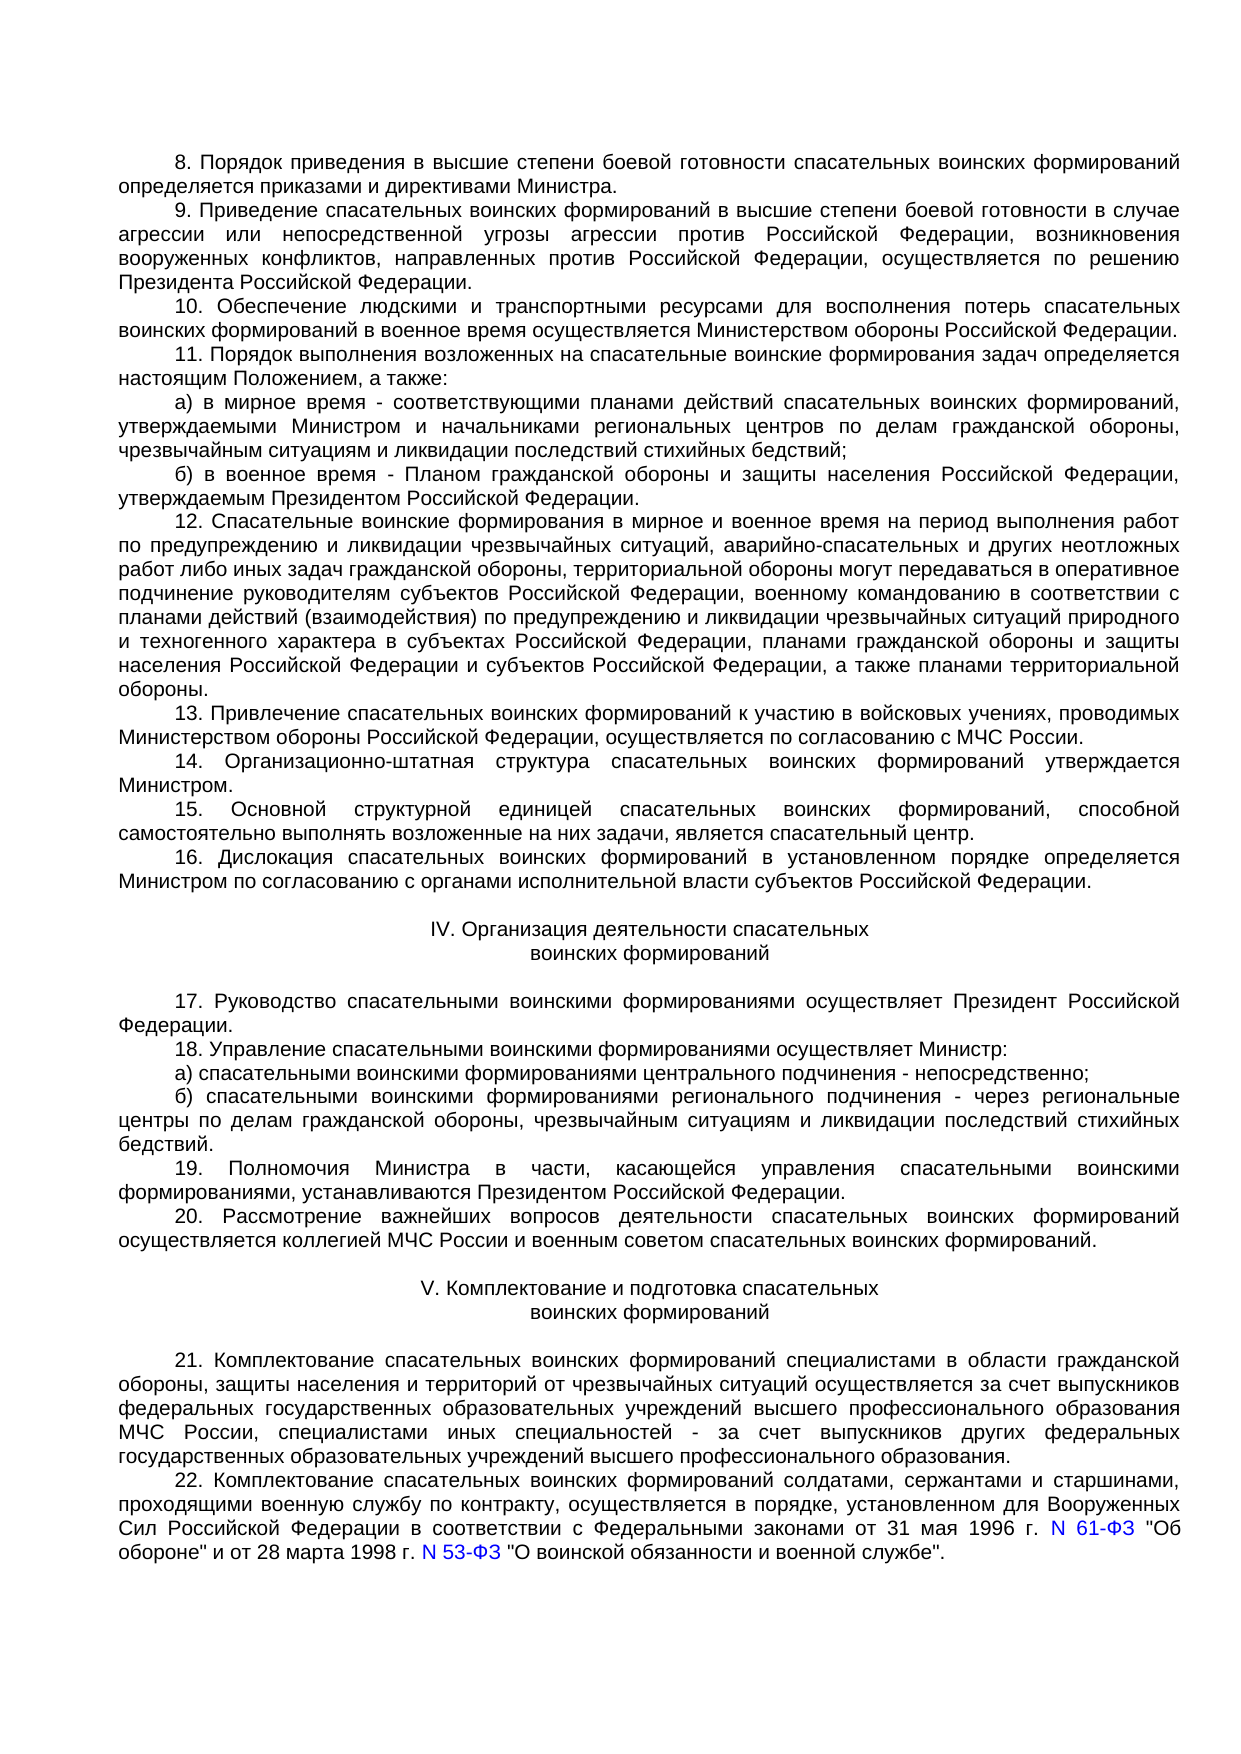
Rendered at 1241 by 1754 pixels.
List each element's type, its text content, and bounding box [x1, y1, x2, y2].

text IV. Организация деятельности спасательных [118, 917, 1181, 941]
text 9. Приведение спасательных воинских формирований в высшие степени боевой готовности в случае агрессии или непосредственной угрозы агрессии против Российской Федерации, возникновения вооруженных конфликтов, направленных против Российской Федерации, осуществляется по решению Президента Российской Федерации. [118, 198, 1181, 294]
text 21. Комплектование спасательных воинских формирований специалистами в области гражданской обороны, защиты населения и территорий от чрезвычайных ситуаций осуществляется за счет выпускников федеральных государственных образовательных учреждений высшего профессионального образования МЧС России, специалистами иных специальностей - за счет выпускников других федеральных государственных образовательных учреждений высшего профессионального образования. [118, 1348, 1181, 1468]
text а) в мирное время - соответствующими планами действий спасательных воинских формирований, утверждаемыми Министром и начальниками региональных центров по делам гражданской обороны, чрезвычайным ситуациям и ликвидации последствий стихийных бедствий; [118, 389, 1181, 461]
text V. Комплектование и подготовка спасательных [118, 1276, 1181, 1300]
text 13. Привлечение спасательных воинских формирований к участию в войсковых учениях, проводимых Министерством обороны Российской Федерации, осуществляется по согласованию с МЧС России. [118, 701, 1181, 749]
text 12. Спасательные воинские формирования в мирное и военное время на период выполнения работ по предупреждению и ликвидации чрезвычайных ситуаций, аварийно-спасательных и других неотложных работ либо иных задач гражданской обороны, территориальной обороны могут передаваться в оперативное подчинение руководителям субъектов Российской Федерации, военному командованию в соответствии с планами действий (взаимодействия) по предупреждению и ликвидации чрезвычайных ситуаций природного и техногенного характера в субъектах Российской Федерации, планами гражданской обороны и защиты населения Российской Федерации и субъектов Российской Федерации, а также планами территориальной обороны. [118, 509, 1181, 701]
text а) спасательными воинскими формированиями центрального подчинения - непосредственно; [118, 1060, 1181, 1084]
text 16. Дислокация спасательных воинских формирований в установленном порядке определяется Министром по согласованию с органами исполнительной власти субъектов Российской Федерации. [118, 845, 1181, 893]
text 17. Руководство спасательными воинскими формированиями осуществляет Президент Российской Федерации. [118, 988, 1181, 1036]
text 8. Порядок приведения в высшие степени боевой готовности спасательных воинских формирований определяется приказами и директивами Министра. [118, 150, 1181, 198]
text 18. Управление спасательными воинскими формированиями осуществляет Министр: [118, 1036, 1181, 1060]
text 11. Порядок выполнения возложенных на спасательные воинские формирования задач определяется настоящим Положением, а также: [118, 342, 1181, 389]
text воинских формирований [118, 1300, 1181, 1324]
text 19. Полномочия Министра в части, касающейся управления спасательными воинскими формированиями, устанавливаются Президентом Российской Федерации. [118, 1156, 1181, 1204]
text 14. Организационно-штатная структура спасательных воинских формирований утверждается Министром. [118, 749, 1181, 797]
text б) спасательными воинскими формированиями регионального подчинения - через региональные центры по делам гражданской обороны, чрезвычайным ситуациям и ликвидации последствий стихийных бедствий. [118, 1084, 1181, 1156]
text 15. Основной структурной единицей спасательных воинских формирований, способной самостоятельно выполнять возложенные на них задачи, является спасательный центр. [118, 797, 1181, 845]
text воинских формирований [118, 941, 1181, 964]
text 10. Обеспечение людскими и транспортными ресурсами для восполнения потерь спасательных воинских формирований в военное время осуществляется Министерством обороны Российской Федерации. [118, 294, 1181, 342]
text 20. Рассмотрение важнейших вопросов деятельности спасательных воинских формирований осуществляется коллегией МЧС России и военным советом спасательных воинских формирований. [118, 1204, 1181, 1252]
text б) в военное время - Планом гражданской обороны и защиты населения Российской Федерации, утверждаемым Президентом Российской Федерации. [118, 461, 1181, 509]
text 22. Комплектование спасательных воинских формирований солдатами, сержантами и старшинами, проходящими военную службу по контракту, осуществляется в порядке, установленном для Вооруженных Сил Российской Федерации в соответствии с Федеральными законами от 31 мая 1996 г. N 61-ФЗ "Об обороне" и от 28 марта 1998 г. N 53-ФЗ "О воинской обязанности и военной службе". [118, 1468, 1181, 1563]
